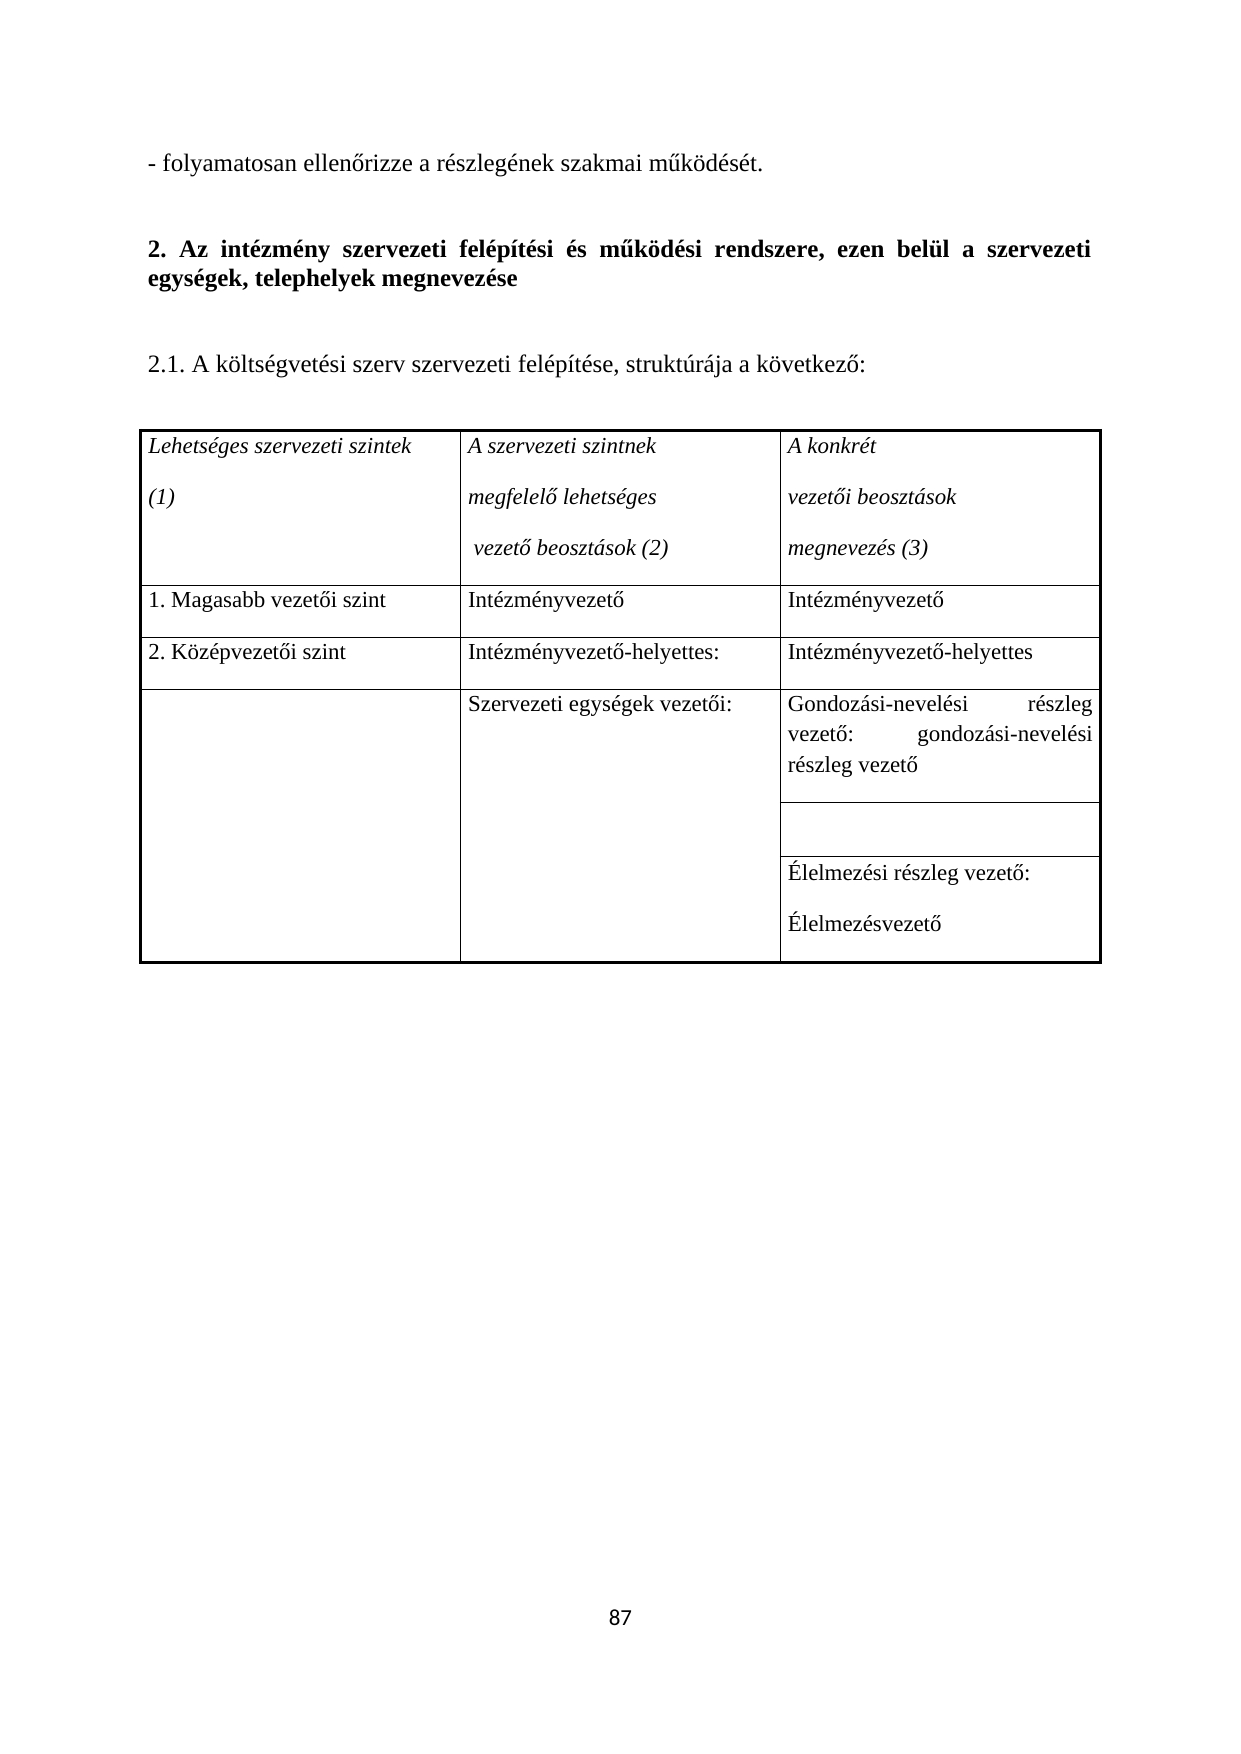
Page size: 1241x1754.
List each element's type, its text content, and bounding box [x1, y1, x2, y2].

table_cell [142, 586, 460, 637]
text 2.1. A költségvetési szerv szervezeti felépítése, struktúrája a következő: [148, 349, 1092, 378]
text 2. Az intézmény szervezeti felépítési és működési rendszere, ezen belül a szervezeti egységek, telephelyek megnevezése [148, 234, 1092, 291]
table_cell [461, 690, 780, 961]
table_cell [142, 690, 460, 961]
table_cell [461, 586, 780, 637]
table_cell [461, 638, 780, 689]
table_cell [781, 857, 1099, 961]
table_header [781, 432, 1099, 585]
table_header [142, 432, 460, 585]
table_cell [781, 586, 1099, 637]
text - folyamatosan ellenőrizze a részlegének szakmai működését. [148, 148, 1092, 176]
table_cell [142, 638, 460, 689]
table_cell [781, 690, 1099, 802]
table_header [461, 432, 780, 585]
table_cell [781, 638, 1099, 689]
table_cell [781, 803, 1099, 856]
